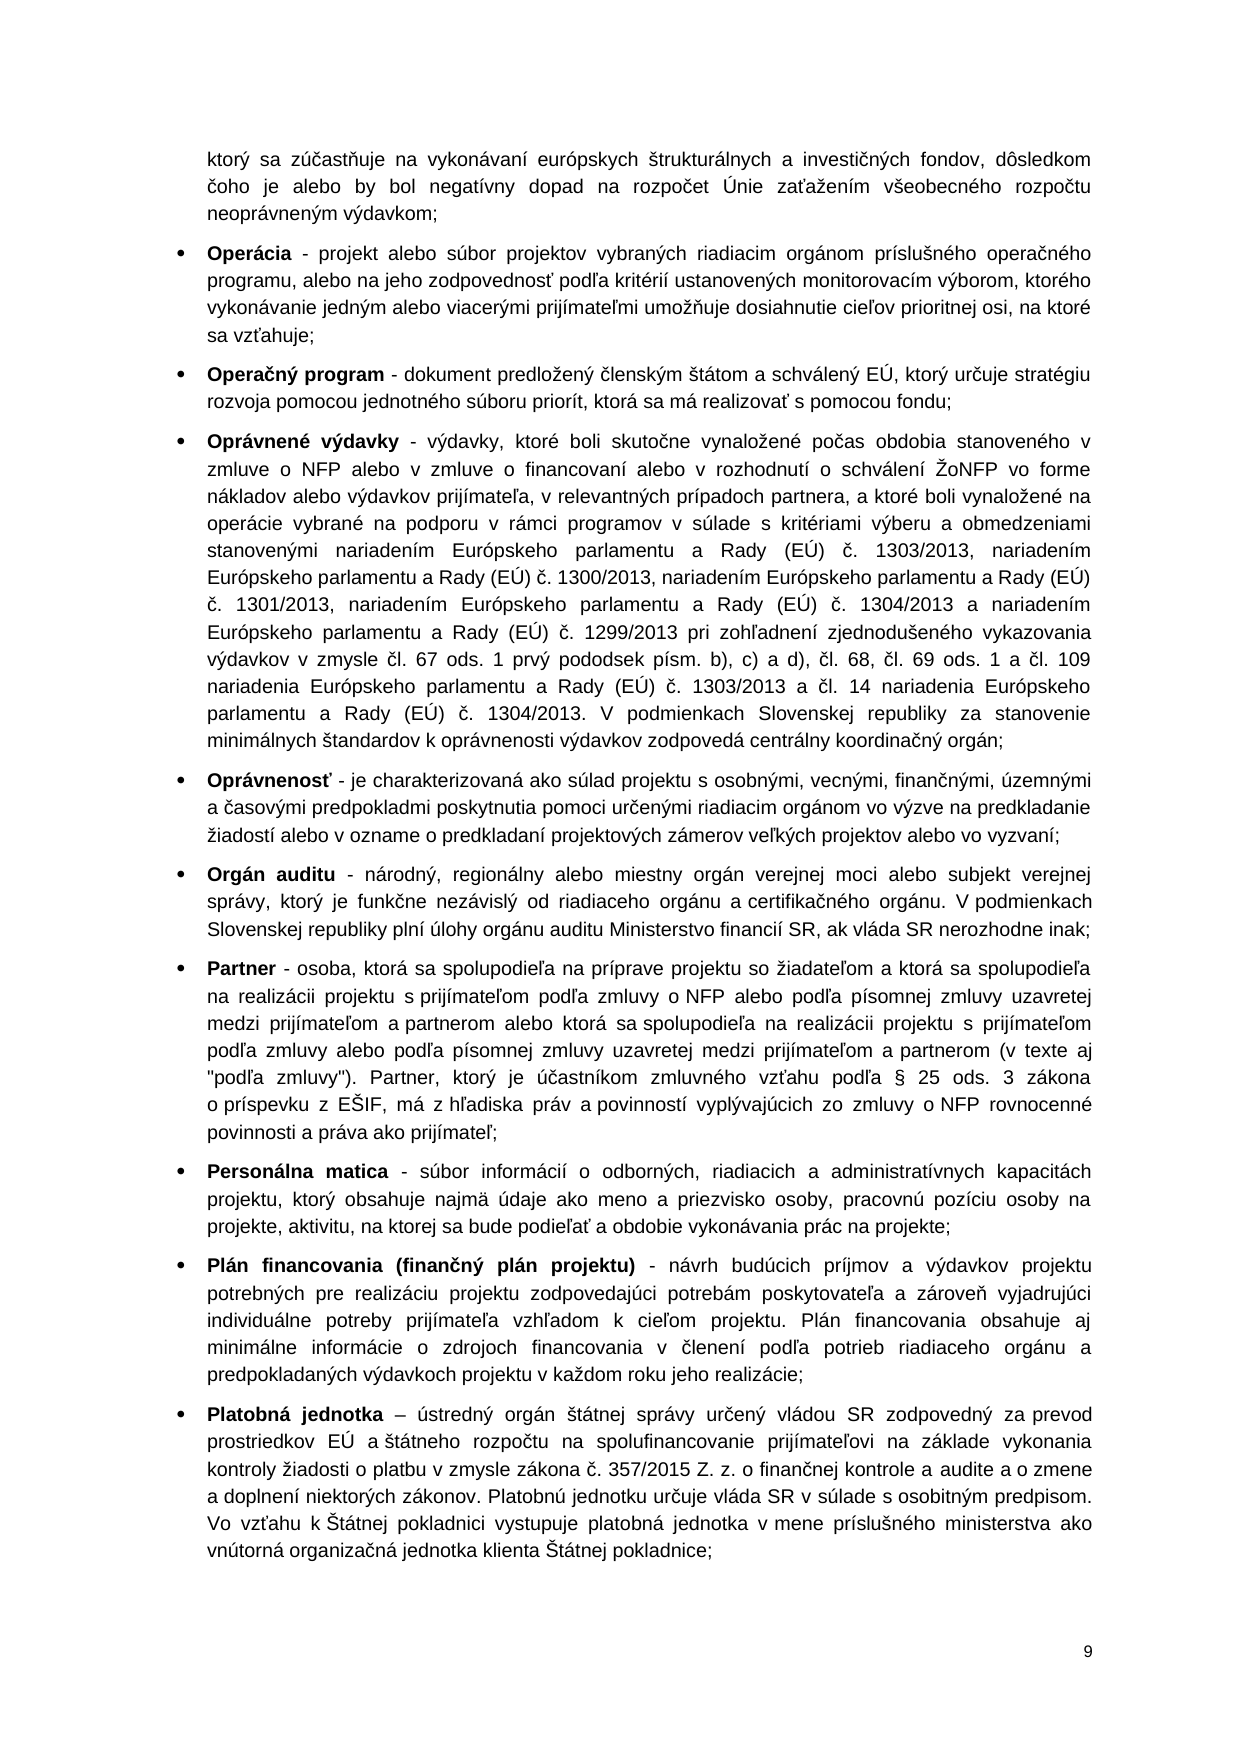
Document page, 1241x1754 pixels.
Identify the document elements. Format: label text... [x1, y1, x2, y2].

text Operačný program - dokument predložený členským štátom a schválený EÚ, ktorý určuje stratégiu rozvoja pomocou jednotného súboru priorít, ktorá sa má realizovať s pomocou fondu; [177, 363, 1092, 413]
text Platobná jednotka – ústredný orgán štátnej správy určený vládou SR zodpovedný za prevod prostriedkov EÚ a štátneho rozpočtu na spolufinancovanie prijímateľovi na základe vykonania kontroly žiadosti o platbu v zmysle zákona č. 357/2015 Z. z. o finančnej kontrole a audite a o zmene a doplnení niektorých zákonov. Platobnú jednotku určuje vláda SR v súlade s osobitným predpisom. Vo vzťahu k Štátnej pokladnici vystupuje platobná jednotka v mene príslušného ministerstva ako vnútorná organizačná jednotka klienta Štátnej pokladnice; [177, 1403, 1092, 1562]
text Plán financovania (finančný plán projektu) - návrh budúcich príjmov a výdavkov projektu potrebných pre realizáciu projektu zodpovedajúci potrebám poskytovateľa a zároveň vyjadrujúci individuálne potreby prijímateľa vzhľadom k cieľom projektu. Plán financovania obsahuje aj minimálne informácie o zdrojoch financovania v členení podľa potrieb riadiaceho orgánu a predpokladaných výdavkoch projektu v každom roku jeho realizácie; [177, 1254, 1092, 1386]
text Orgán auditu - národný, regionálny alebo miestny orgán verejnej moci alebo subjekt verejnej správy, ktorý je funkčne nezávislý od riadiaceho orgánu a certifikačného orgánu. V podmienkach Slovenskej republiky plní úlohy orgánu auditu Ministerstvo financií SR, ak vláda SR nerozhodne inak; [177, 863, 1092, 940]
text Oprávnené výdavky - výdavky, ktoré boli skutočne vynaložené počas obdobia stanoveného v zmluve o NFP alebo v zmluve o financovaní alebo v rozhodnutí o schválení ŽoNFP vo forme nákladov alebo výdavkov prijímateľa, v relevantných prípadoch partnera, a ktoré boli vynaložené na operácie vybrané na podporu v rámci programov v súlade s kritériami výberu a obmedzeniami stanovenými nariadením Európskeho parlamentu a Rady (EÚ) č. 1303/2013, nariadením Európskeho parlamentu a Rady (EÚ) č. 1300/2013, nariadením Európskeho parlamentu a Rady (EÚ) č. 1301/2013, nariadením Európskeho parlamentu a Rady (EÚ) č. 1304/2013 a nariadením Európskeho parlamentu a Rady (EÚ) č. 1299/2013 pri zohľadnení zjednodušeného vykazovania výdavkov v zmysle čl. 67 ods. 1 prvý pododsek písm. b), c) a d), čl. 68, čl. 69 ods. 1 a čl. 109 nariadenia Európskeho parlamentu a Rady (EÚ) č. 1303/2013 a čl. 14 nariadenia Európskeho parlamentu a Rady (EÚ) č. 1304/2013. V podmienkach Slovenskej republiky za stanovenie minimálnych štandardov k oprávnenosti výdavkov zodpovedá centrálny koordinačný orgán; [177, 430, 1092, 752]
text Personálna matica - súbor informácií o odborných, riadiacich a administratívnych kapacitách projektu, ktorý obsahuje najmä údaje ako meno a priezvisko osoby, pracovnú pozíciu osoby na projekte, aktivitu, na ktorej sa bude podieľať a obdobie vykonávania prác na projekte; [177, 1160, 1092, 1237]
text Oprávnenosť - je charakterizovaná ako súlad projektu s osobnými, vecnými, finančnými, územnými a časovými predpokladmi poskytnutia pomoci určenými riadiacim orgánom vo výzve na predkladanie žiadostí alebo v ozname o predkladaní projektových zámerov veľkých projektov alebo vo vyzvaní; [177, 769, 1092, 846]
text Operácia - projekt alebo súbor projektov vybraných riadiacim orgánom príslušného operačného programu, alebo na jeho zodpovednosť podľa kritérií ustanovených monitorovacím výborom, ktorého vykonávanie jedným alebo viacerými prijímateľmi umožňuje dosiahnutie cieľov prioritnej osi, na ktoré sa vzťahuje; [177, 242, 1092, 346]
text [177, 148, 1092, 225]
text Partner - osoba, ktorá sa spolupodieľa na príprave projektu so žiadateľom a ktorá sa spolupodieľa na realizácii projektu s prijímateľom podľa zmluvy o NFP alebo podľa písomnej zmluvy uzavretej medzi prijímateľom a partnerom alebo ktorá sa spolupodieľa na realizácii projektu s prijímateľom podľa zmluvy alebo podľa písomnej zmluvy uzavretej medzi prijímateľom a partnerom (v texte aj "podľa zmluvy"). Partner, ktorý je účastníkom zmluvného vzťahu podľa § 25 ods. 3 zákona o príspevku z EŠIF, má z hľadiska práv a povinností vyplývajúcich zo zmluvy o NFP rovnocenné povinnosti a práva ako prijímateľ; [177, 957, 1092, 1143]
